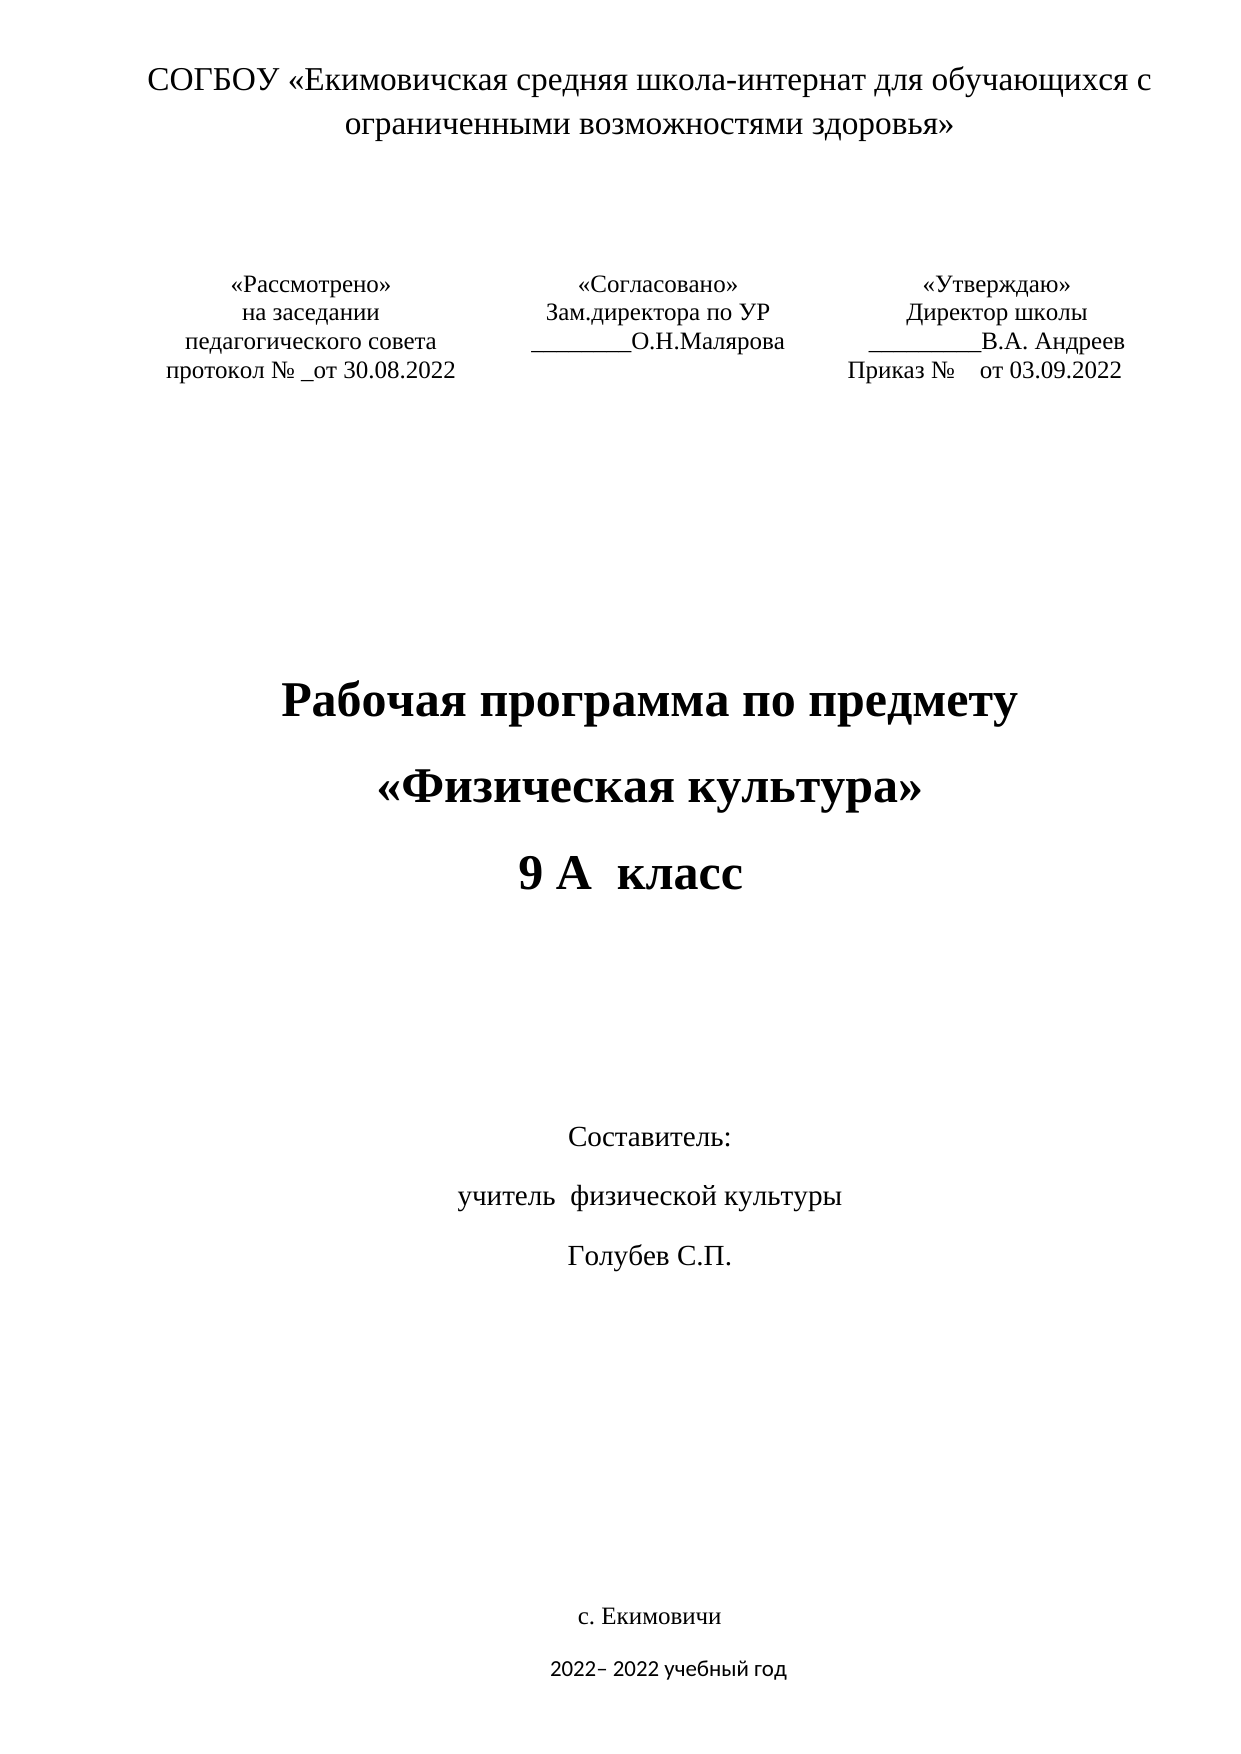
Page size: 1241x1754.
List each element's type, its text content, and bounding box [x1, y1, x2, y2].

table_header «Согласовано» Зам.директора по УР ________О.Н.Малярова [480, 269, 836, 412]
text 9 А класс [118, 843, 1181, 901]
text 2022– 2022 учебный год [156, 1654, 1181, 1683]
text учитель физической культуры [118, 1178, 1181, 1212]
text Рабочая программа по предмету [118, 669, 1181, 727]
table_header «Утверждаю» Директор школы _________В.А. Андреев Приказ № от 03.09.2022 [836, 269, 1157, 412]
text СОГБОУ «Екимовичская средняя школа-интернат для обучающихся с ограниченными возможностями здоровья» [118, 59, 1181, 141]
text «Физическая культура» [118, 756, 1181, 814]
table_header «Рассмотрено» на заседании педагогического совета протокол № _от 30.08.2022 [142, 269, 479, 412]
text Голубев С.П. [118, 1238, 1181, 1271]
text Составитель: [118, 1119, 1181, 1152]
text с. Екимовичи [118, 1601, 1181, 1629]
